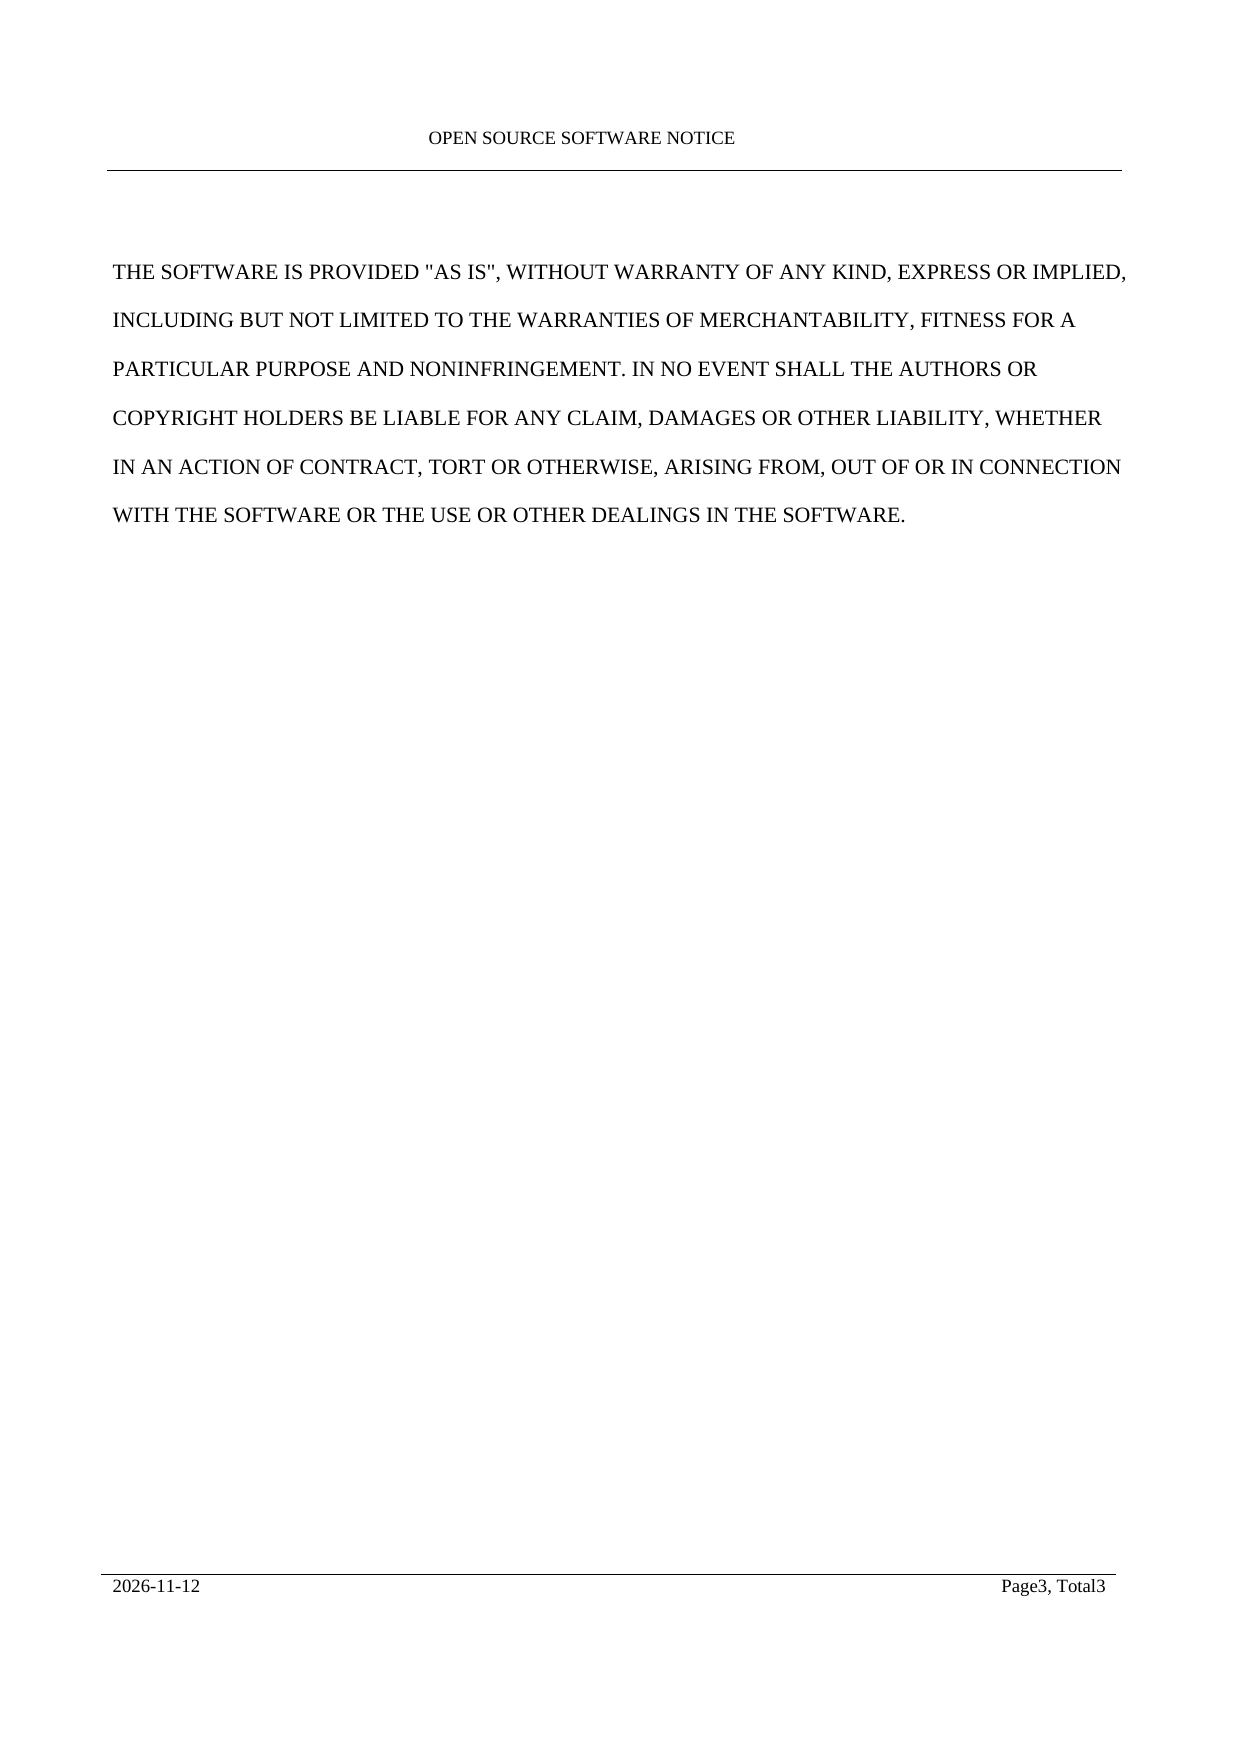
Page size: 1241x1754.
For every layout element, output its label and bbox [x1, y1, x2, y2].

text [112, 206, 1128, 531]
